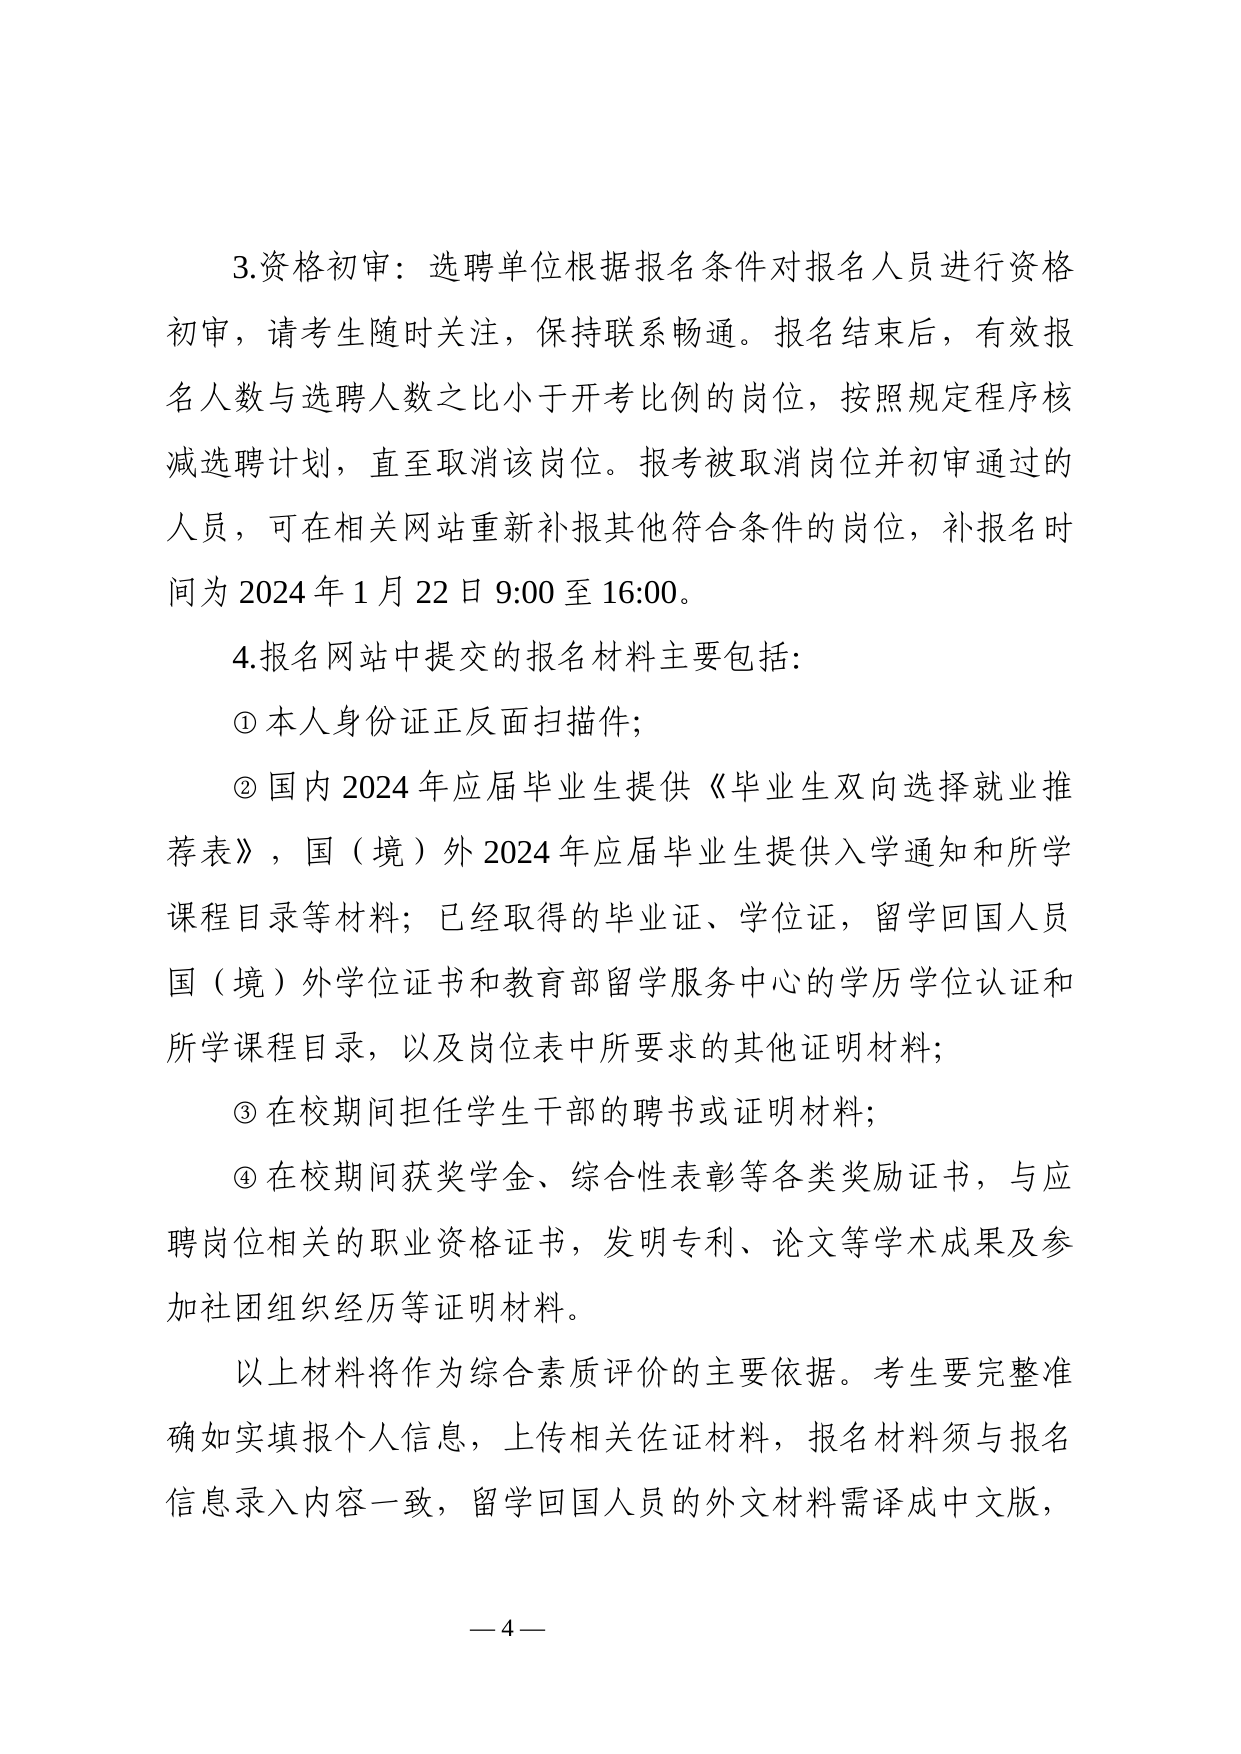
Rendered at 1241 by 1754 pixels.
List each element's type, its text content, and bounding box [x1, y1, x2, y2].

text 4.报名网站中提交的报名材料主要包括： [165, 623, 1075, 688]
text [165, 1338, 1075, 1533]
text ①本人身份证正反面扫描件； [165, 688, 1075, 753]
text ②国内2024年应届毕业生提供《毕业生双向选择就业推荐表》，国（境）外2024年应届毕业生提供入学通知和所学课程目录等材料；已经取得的毕业证、学位证，留学回国人员国（境）外学位证书和教育部留学服务中心的学历学位认证和所学课程目录，以及岗位表中所要求的其他证明材料； [165, 753, 1075, 1078]
text 3.资格初审：选聘单位根据报名条件对报名人员进行资格初审，请考生随时关注，保持联系畅通。报名结束后，有效报名人数与选聘人数之比小于开考比例的岗位，按照规定程序核减选聘计划，直至取消该岗位。报考被取消岗位并初审通过的人员，可在相关网站重新补报其他符合条件的岗位，补报名时间为2024年1月22日9:00至16:00。 [165, 233, 1075, 623]
text ③在校期间担任学生干部的聘书或证明材料； [165, 1078, 1075, 1143]
text ④在校期间获奖学金、综合性表彰等各类奖励证书，与应聘岗位相关的职业资格证书，发明专利、论文等学术成果及参加社团组织经历等证明材料。 [165, 1143, 1075, 1338]
